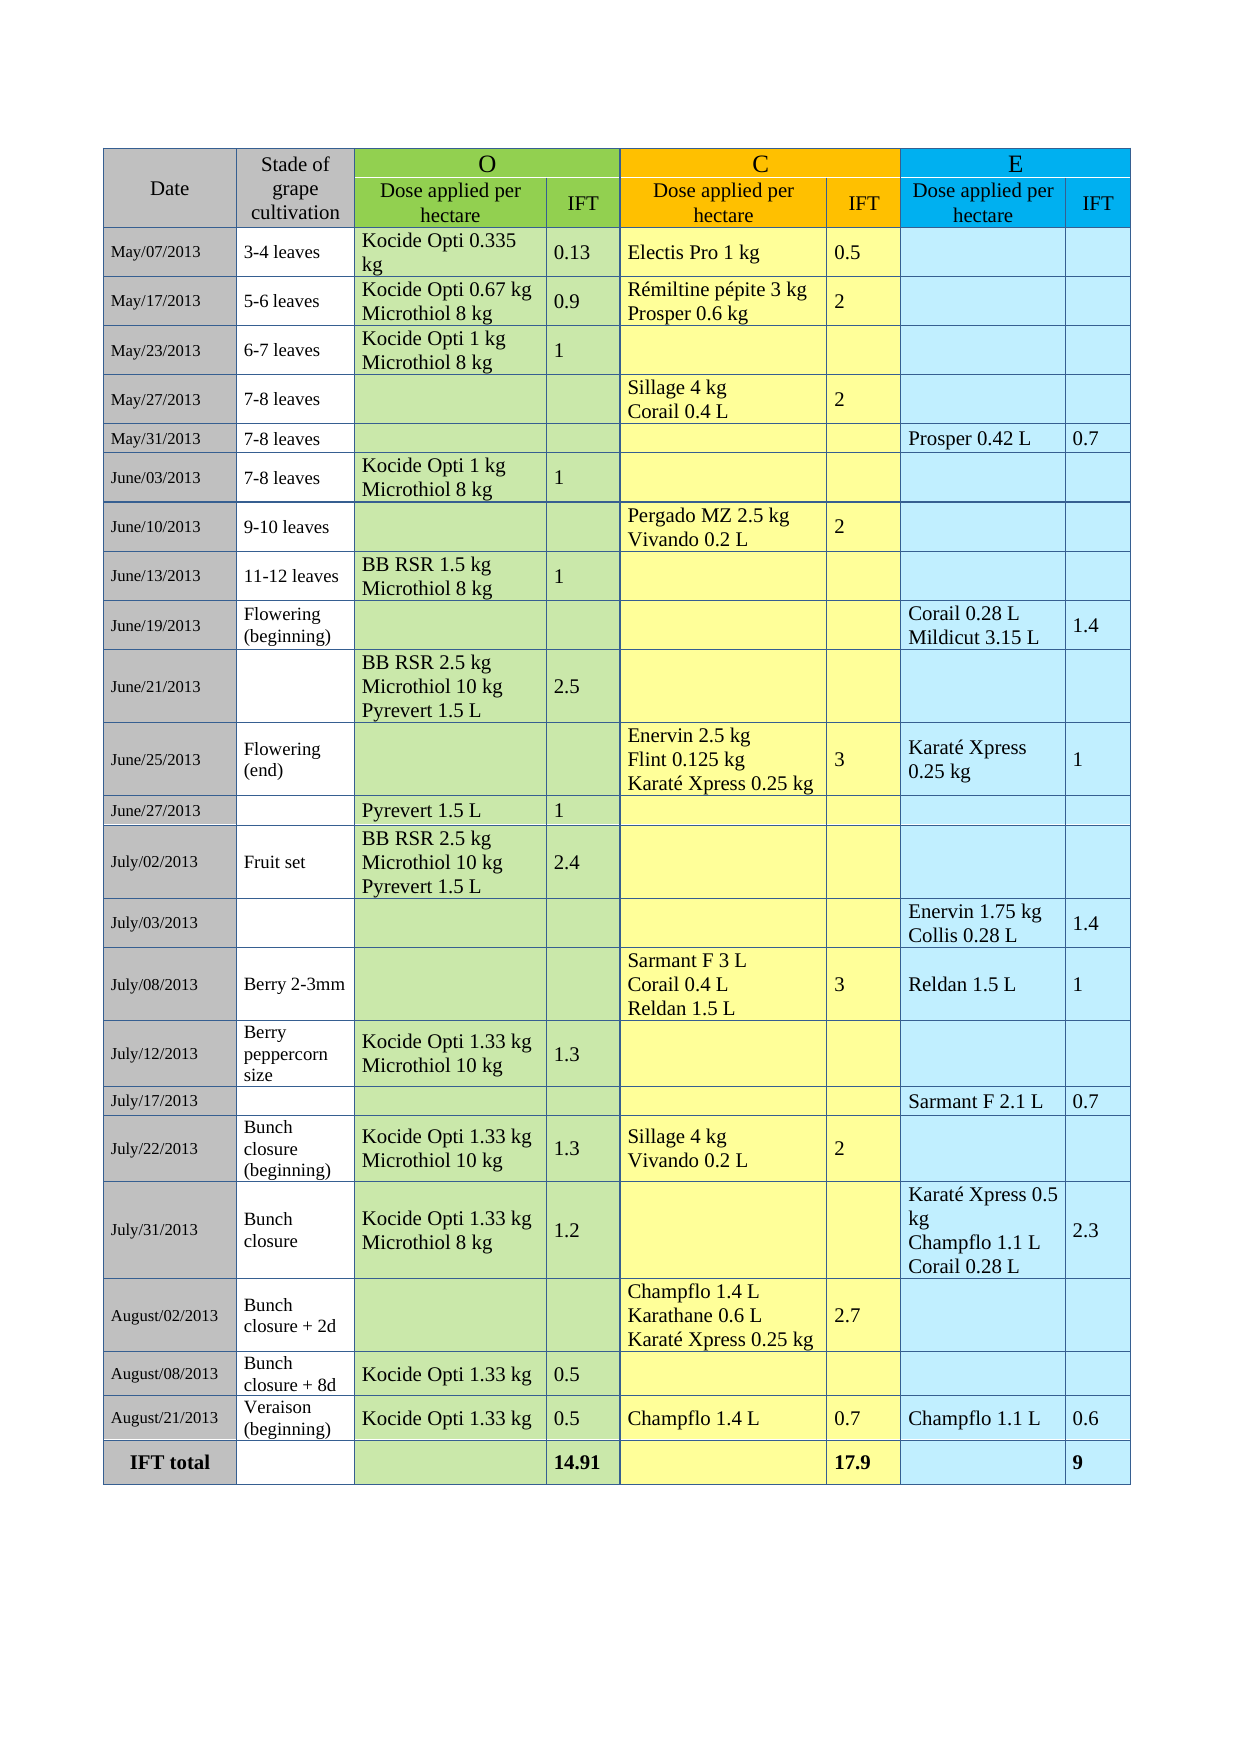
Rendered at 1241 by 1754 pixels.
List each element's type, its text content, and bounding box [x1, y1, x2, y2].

table_cell Berry 2-3mm [237, 948, 354, 1020]
table_cell [237, 650, 354, 722]
table_cell 14.91 [547, 1441, 619, 1484]
table_cell [547, 424, 619, 452]
table_cell [547, 503, 619, 551]
table_cell Sarmant F 2.1 L [901, 1087, 1065, 1115]
table_cell [901, 796, 1065, 824]
table_cell 7-8 leaves [237, 375, 354, 423]
table_cell [901, 228, 1065, 276]
table_cell [1066, 826, 1130, 898]
table_cell Kocide Opti 1.33 kg [355, 1396, 546, 1439]
table_cell 9 [1066, 1441, 1130, 1484]
table_cell [827, 650, 900, 722]
table_cell June/25/2013 [104, 723, 236, 795]
table_cell August/21/2013 [104, 1396, 236, 1439]
table_cell 3 [827, 723, 900, 795]
table_cell June/27/2013 [104, 796, 236, 824]
table_cell 6-7 leaves [237, 326, 354, 374]
table_cell [355, 948, 546, 1020]
table_cell July/03/2013 [104, 899, 236, 947]
table_cell 0.13 [547, 228, 619, 276]
table_cell May/23/2013 [104, 326, 236, 374]
table_cell [621, 1087, 826, 1115]
table_cell [1066, 228, 1130, 276]
table_cell June/10/2013 [104, 503, 236, 551]
table_cell [827, 1021, 900, 1086]
table_cell [827, 453, 900, 501]
table_cell July/08/2013 [104, 948, 236, 1020]
table_cell Pyrevert 1.5 L [355, 796, 546, 824]
table_cell Sillage 4 kg Vivando 0.2 L [621, 1116, 826, 1181]
table_cell July/12/2013 [104, 1021, 236, 1086]
table_cell IFT [1066, 178, 1130, 227]
table_header E [901, 149, 1130, 177]
table_cell [355, 1279, 546, 1351]
table_cell [1066, 650, 1130, 722]
table_header Stade of grape cultivation [237, 149, 354, 227]
table_cell Enervin 1.75 kg Collis 0.28 L [901, 899, 1065, 947]
table_cell [355, 1441, 546, 1484]
table_cell Kocide Opti 1.33 kg Microthiol 8 kg [355, 1182, 546, 1278]
table_cell [621, 326, 826, 374]
table_cell [621, 552, 826, 600]
table_cell 2 [827, 503, 900, 551]
table_cell [237, 1441, 354, 1484]
table_header O [355, 149, 619, 177]
table_cell IFT [547, 178, 619, 227]
table_cell [621, 826, 826, 898]
table_cell [355, 424, 546, 452]
table_cell [547, 601, 619, 649]
table_cell Bunch closure [237, 1182, 354, 1278]
table_cell [1066, 1116, 1130, 1181]
table_cell [621, 1352, 826, 1395]
table_cell Kocide Opti 1.33 kg Microthiol 10 kg [355, 1021, 546, 1086]
table_cell [1066, 1279, 1130, 1351]
table_cell June/19/2013 [104, 601, 236, 649]
table_cell [355, 1087, 546, 1115]
table_cell [1066, 453, 1130, 501]
table_cell [1066, 1352, 1130, 1395]
table_cell Sillage 4 kg Corail 0.4 L [621, 375, 826, 423]
table_cell 1.2 [547, 1182, 619, 1278]
table_cell [901, 277, 1065, 325]
table_cell [1066, 375, 1130, 423]
table_cell Karaté Xpress 0.25 kg [901, 723, 1065, 795]
table_cell Kocide Opti 1 kg Microthiol 8 kg [355, 453, 546, 501]
table_cell [901, 1441, 1065, 1484]
table_header C [621, 149, 900, 177]
table_cell [901, 1279, 1065, 1351]
table_cell [621, 424, 826, 452]
table_cell Dose applied per hectare [901, 178, 1065, 227]
table_cell [827, 552, 900, 600]
table_cell Electis Pro 1 kg [621, 228, 826, 276]
table_cell [901, 1021, 1065, 1086]
table_cell [901, 503, 1065, 551]
table_cell 1.4 [1066, 601, 1130, 649]
table_cell [547, 948, 619, 1020]
table_cell [901, 552, 1065, 600]
table_cell [355, 375, 546, 423]
table_cell [827, 826, 900, 898]
table_cell [621, 1182, 826, 1278]
table_cell Berry peppercorn size [237, 1021, 354, 1086]
table_cell Kocide Opti 0.335 kg [355, 228, 546, 276]
table_header Date [104, 149, 236, 227]
table_cell [901, 1352, 1065, 1395]
table_cell 0.5 [827, 228, 900, 276]
table_cell Dose applied per hectare [355, 178, 546, 227]
table_cell Champflo 1.1 L [901, 1396, 1065, 1439]
table_cell 1 [547, 552, 619, 600]
table_cell [621, 453, 826, 501]
table_cell 1.3 [547, 1116, 619, 1181]
table_cell July/22/2013 [104, 1116, 236, 1181]
table_cell Champflo 1.4 L [621, 1396, 826, 1439]
table_cell [827, 1352, 900, 1395]
table_cell [827, 796, 900, 824]
table_cell [547, 723, 619, 795]
table_cell Rémiltine pépite 3 kg Prosper 0.6 kg [621, 277, 826, 325]
table_cell [827, 1087, 900, 1115]
table_cell Kocide Opti 0.67 kg Microthiol 8 kg [355, 277, 546, 325]
table_cell BB RSR 2.5 kg Microthiol 10 kg Pyrevert 1.5 L [355, 826, 546, 898]
table_cell [827, 424, 900, 452]
table_cell BB RSR 2.5 kg Microthiol 10 kg Pyrevert 1.5 L [355, 650, 546, 722]
table_cell June/21/2013 [104, 650, 236, 722]
table_cell [547, 1279, 619, 1351]
table_cell 7-8 leaves [237, 424, 354, 452]
table_cell May/17/2013 [104, 277, 236, 325]
table_cell 0.9 [547, 277, 619, 325]
table_cell [827, 601, 900, 649]
table_cell 2.4 [547, 826, 619, 898]
table_cell 0.5 [547, 1396, 619, 1439]
table_cell [547, 1087, 619, 1115]
table_cell [901, 1116, 1065, 1181]
table_cell 5-6 leaves [237, 277, 354, 325]
table_cell 17.9 [827, 1441, 900, 1484]
table_cell 1 [547, 796, 619, 824]
table_cell [1066, 552, 1130, 600]
table_cell July/17/2013 [104, 1087, 236, 1115]
table_cell [827, 326, 900, 374]
table_cell [901, 453, 1065, 501]
table_cell [901, 826, 1065, 898]
table_cell Champflo 1.4 L Karathane 0.6 L Karaté Xpress 0.25 kg [621, 1279, 826, 1351]
table_cell Enervin 2.5 kg Flint 0.125 kg Karaté Xpress 0.25 kg [621, 723, 826, 795]
table_cell Flowering (beginning) [237, 601, 354, 649]
table_cell [1066, 326, 1130, 374]
table_cell Dose applied per hectare [621, 178, 826, 227]
table_cell [1066, 277, 1130, 325]
table_cell 1.3 [547, 1021, 619, 1086]
table_cell BB RSR 1.5 kg Microthiol 8 kg [355, 552, 546, 600]
table_cell 7-8 leaves [237, 453, 354, 501]
table_cell 0.6 [1066, 1396, 1130, 1439]
table_cell 3 [827, 948, 900, 1020]
table_cell [827, 899, 900, 947]
table_cell 1 [1066, 948, 1130, 1020]
table_cell Veraison (beginning) [237, 1396, 354, 1439]
table_cell [901, 650, 1065, 722]
table_cell [621, 601, 826, 649]
table_cell 2.7 [827, 1279, 900, 1351]
table_cell May/07/2013 [104, 228, 236, 276]
table_cell 2 [827, 375, 900, 423]
table_cell Flowering (end) [237, 723, 354, 795]
table_cell Kocide Opti 1.33 kg [355, 1352, 546, 1395]
table_cell May/31/2013 [104, 424, 236, 452]
table_cell 2 [827, 1116, 900, 1181]
table_cell Reldan 1.5 L [901, 948, 1065, 1020]
table_cell 1 [547, 453, 619, 501]
table_cell Bunch closure + 8d [237, 1352, 354, 1395]
table_cell [1066, 796, 1130, 824]
table_cell June/13/2013 [104, 552, 236, 600]
table_cell Kocide Opti 1.33 kg Microthiol 10 kg [355, 1116, 546, 1181]
table_cell Sarmant F 3 L Corail 0.4 L Reldan 1.5 L [621, 948, 826, 1020]
table_cell [621, 796, 826, 824]
table_cell Fruit set [237, 826, 354, 898]
table_cell [901, 326, 1065, 374]
table_cell [827, 1182, 900, 1278]
table_cell 11-12 leaves [237, 552, 354, 600]
table_cell IFT [827, 178, 900, 227]
table_cell [237, 796, 354, 824]
table_cell Corail 0.28 L Mildicut 3.15 L [901, 601, 1065, 649]
table_cell June/03/2013 [104, 453, 236, 501]
table_cell 9-10 leaves [237, 503, 354, 551]
table_cell Prosper 0.42 L [901, 424, 1065, 452]
table_cell Kocide Opti 1 kg Microthiol 8 kg [355, 326, 546, 374]
table_cell [547, 899, 619, 947]
table_cell [901, 375, 1065, 423]
table_cell 2 [827, 277, 900, 325]
table_cell 2.5 [547, 650, 619, 722]
table_cell August/02/2013 [104, 1279, 236, 1351]
table_cell July/02/2013 [104, 826, 236, 898]
table_cell [1066, 503, 1130, 551]
table_cell [621, 899, 826, 947]
table_cell Bunch closure + 2d [237, 1279, 354, 1351]
table_cell [237, 1087, 354, 1115]
table_cell [621, 650, 826, 722]
table_cell [237, 899, 354, 947]
table_cell 3-4 leaves [237, 228, 354, 276]
table_cell 0.5 [547, 1352, 619, 1395]
table_cell [621, 1441, 826, 1484]
table_cell 0.7 [1066, 424, 1130, 452]
table_cell July/31/2013 [104, 1182, 236, 1278]
table_cell 0.7 [1066, 1087, 1130, 1115]
table_cell [621, 1021, 826, 1086]
table_cell Karaté Xpress 0.5 kg Champflo 1.1 L Corail 0.28 L [901, 1182, 1065, 1278]
table_cell 1 [547, 326, 619, 374]
table_cell 0.7 [827, 1396, 900, 1439]
table_cell [355, 723, 546, 795]
table_cell May/27/2013 [104, 375, 236, 423]
table_cell 1 [1066, 723, 1130, 795]
table_cell 2.3 [1066, 1182, 1130, 1278]
table_cell [355, 601, 546, 649]
table_cell [1066, 1021, 1130, 1086]
table_cell IFT total [104, 1441, 236, 1484]
table_cell Bunch closure (beginning) [237, 1116, 354, 1181]
table_cell Pergado MZ 2.5 kg Vivando 0.2 L [621, 503, 826, 551]
table_cell [355, 899, 546, 947]
table_cell [547, 375, 619, 423]
table_cell August/08/2013 [104, 1352, 236, 1395]
table_cell [355, 503, 546, 551]
table_cell 1.4 [1066, 899, 1130, 947]
